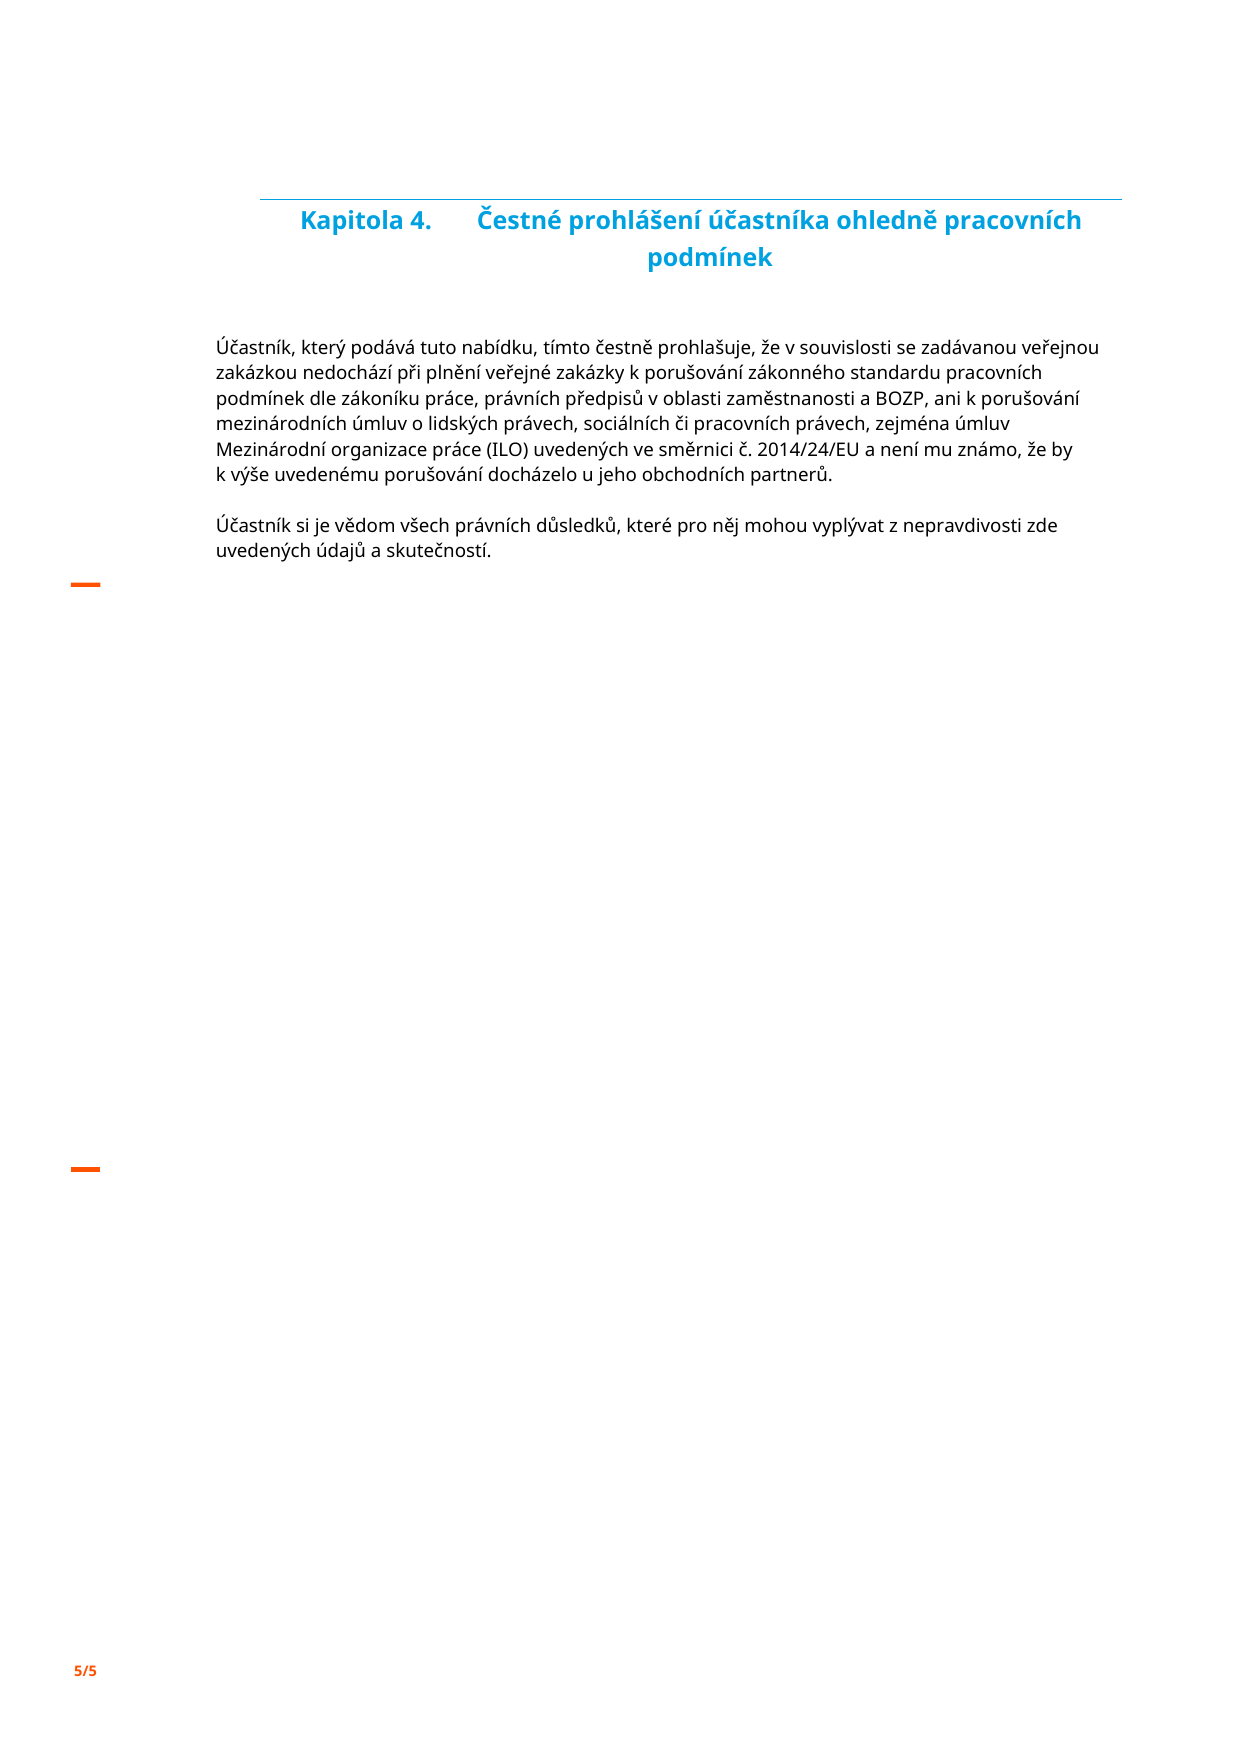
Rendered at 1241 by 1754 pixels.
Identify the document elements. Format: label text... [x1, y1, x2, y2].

text Účastník si je vědom všech právních důsledků, které pro něj mohou vyplývat z nepravdivosti zde uvedených údajů a skutečností. [216, 512, 1122, 563]
subtitle Čestné prohlášení účastníka ohledně pracovních podmínek [260, 200, 1122, 274]
text Účastník, který podává tuto nabídku, tímto čestně prohlašuje, že v souvislosti se zadávanou veřejnou zakázkou nedochází při plnění veřejné zakázky k porušování zákonného standardu pracovních podmínek dle zákoníku práce, právních předpisů v oblasti zaměstnanosti a BOZP, ani k porušování mezinárodních úmluv o lidských právech, sociálních či pracovních právech, zejména úmluv Mezinárodní organizace práce (ILO) uvedených ve směrnici č. 2014/24/EU a není mu známo, že by k výše uvedenému porušování docházelo u jeho obchodních partnerů. [216, 334, 1122, 487]
